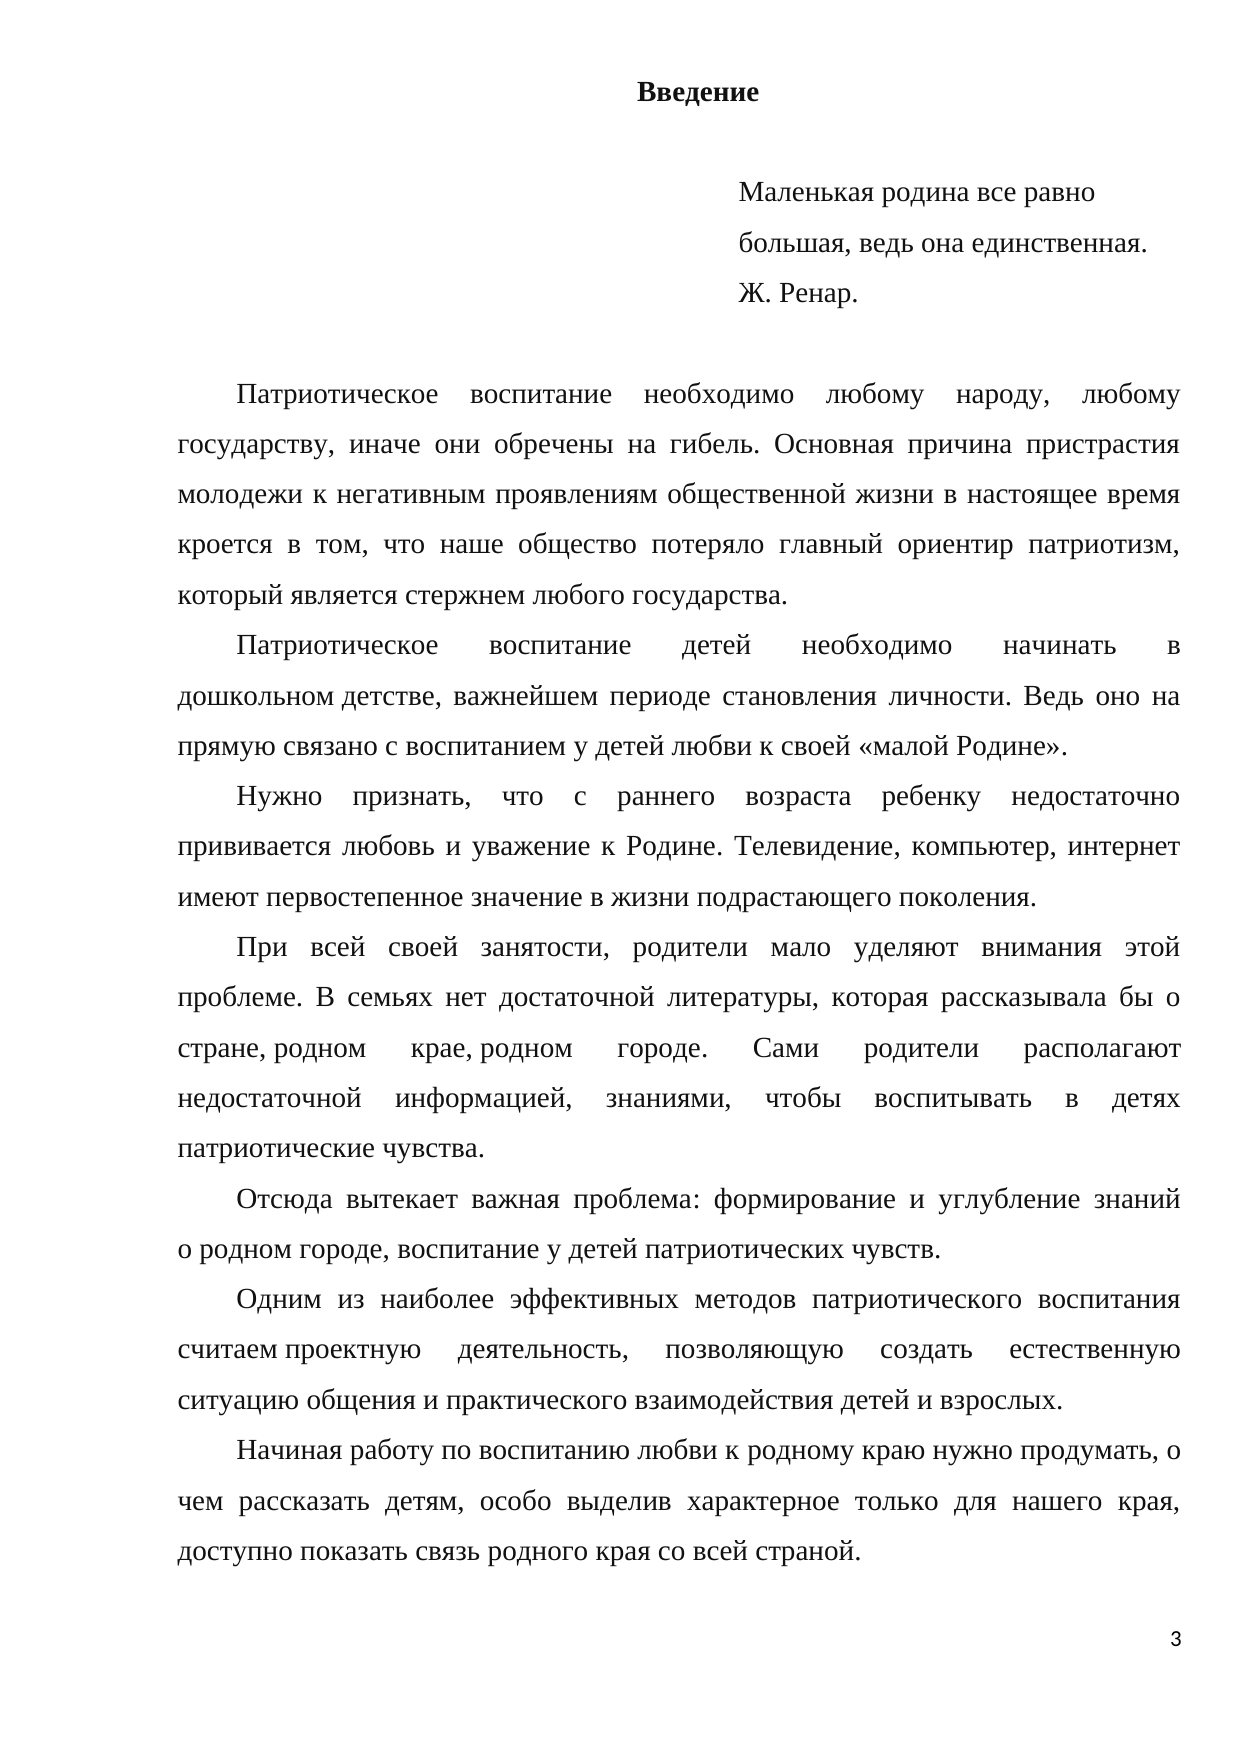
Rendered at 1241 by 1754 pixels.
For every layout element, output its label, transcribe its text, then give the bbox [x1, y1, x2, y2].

text Начиная работу по воспитанию любви к родному краю нужно продумать, о чем рассказать детям, особо выделив характерное только для нашего края, доступно показать связь родного края со всей страной. [177, 1432, 1181, 1566]
text Ж. Ренар. [177, 275, 1181, 309]
text большая, ведь она единственная. [177, 225, 1181, 258]
text Одним из наиболее эффективных методов патриотического воспитания считаем проектную деятельность, позволяющую создать естественную ситуацию общения и практического взаимодействия детей и взрослых. [177, 1281, 1181, 1416]
text Патриотическое воспитание детей необходимо начинать в дошкольном детстве, важнейшем периоде становления личности. Ведь оно на прямую связано с воспитанием у детей любви к своей «малой Родине». [177, 627, 1181, 761]
text Маленькая родина все равно [177, 174, 1181, 208]
text При всей своей занятости, родители мало уделяют внимания этой проблеме. В семьях нет достаточной литературы, которая рассказывала бы о стране, родном крае, родном городе. Сами родители располагают недостаточной информацией, знаниями, чтобы воспитывать в детях патриотические чувства. [177, 929, 1181, 1164]
text Нужно признать, что с раннего возраста ребенку недостаточно прививается любовь и уважение к Родине. Телевидение, компьютер, интернет имеют первостепенное значение в жизни подрастающего поколения. [177, 778, 1181, 912]
text Введение [177, 74, 1181, 107]
text Патриотическое воспитание необходимо любому народу, любому государству, иначе они обречены на гибель. Основная причина пристрастия молодежи к негативным проявлениям общественной жизни в настоящее время кроется в том, что наше общество потеряло главный ориентир патриотизм, который является стержнем любого государства. [177, 376, 1181, 611]
text Отсюда вытекает важная проблема: формирование и углубление знаний о родном городе, воспитание у детей патриотических чувств. [177, 1181, 1181, 1264]
